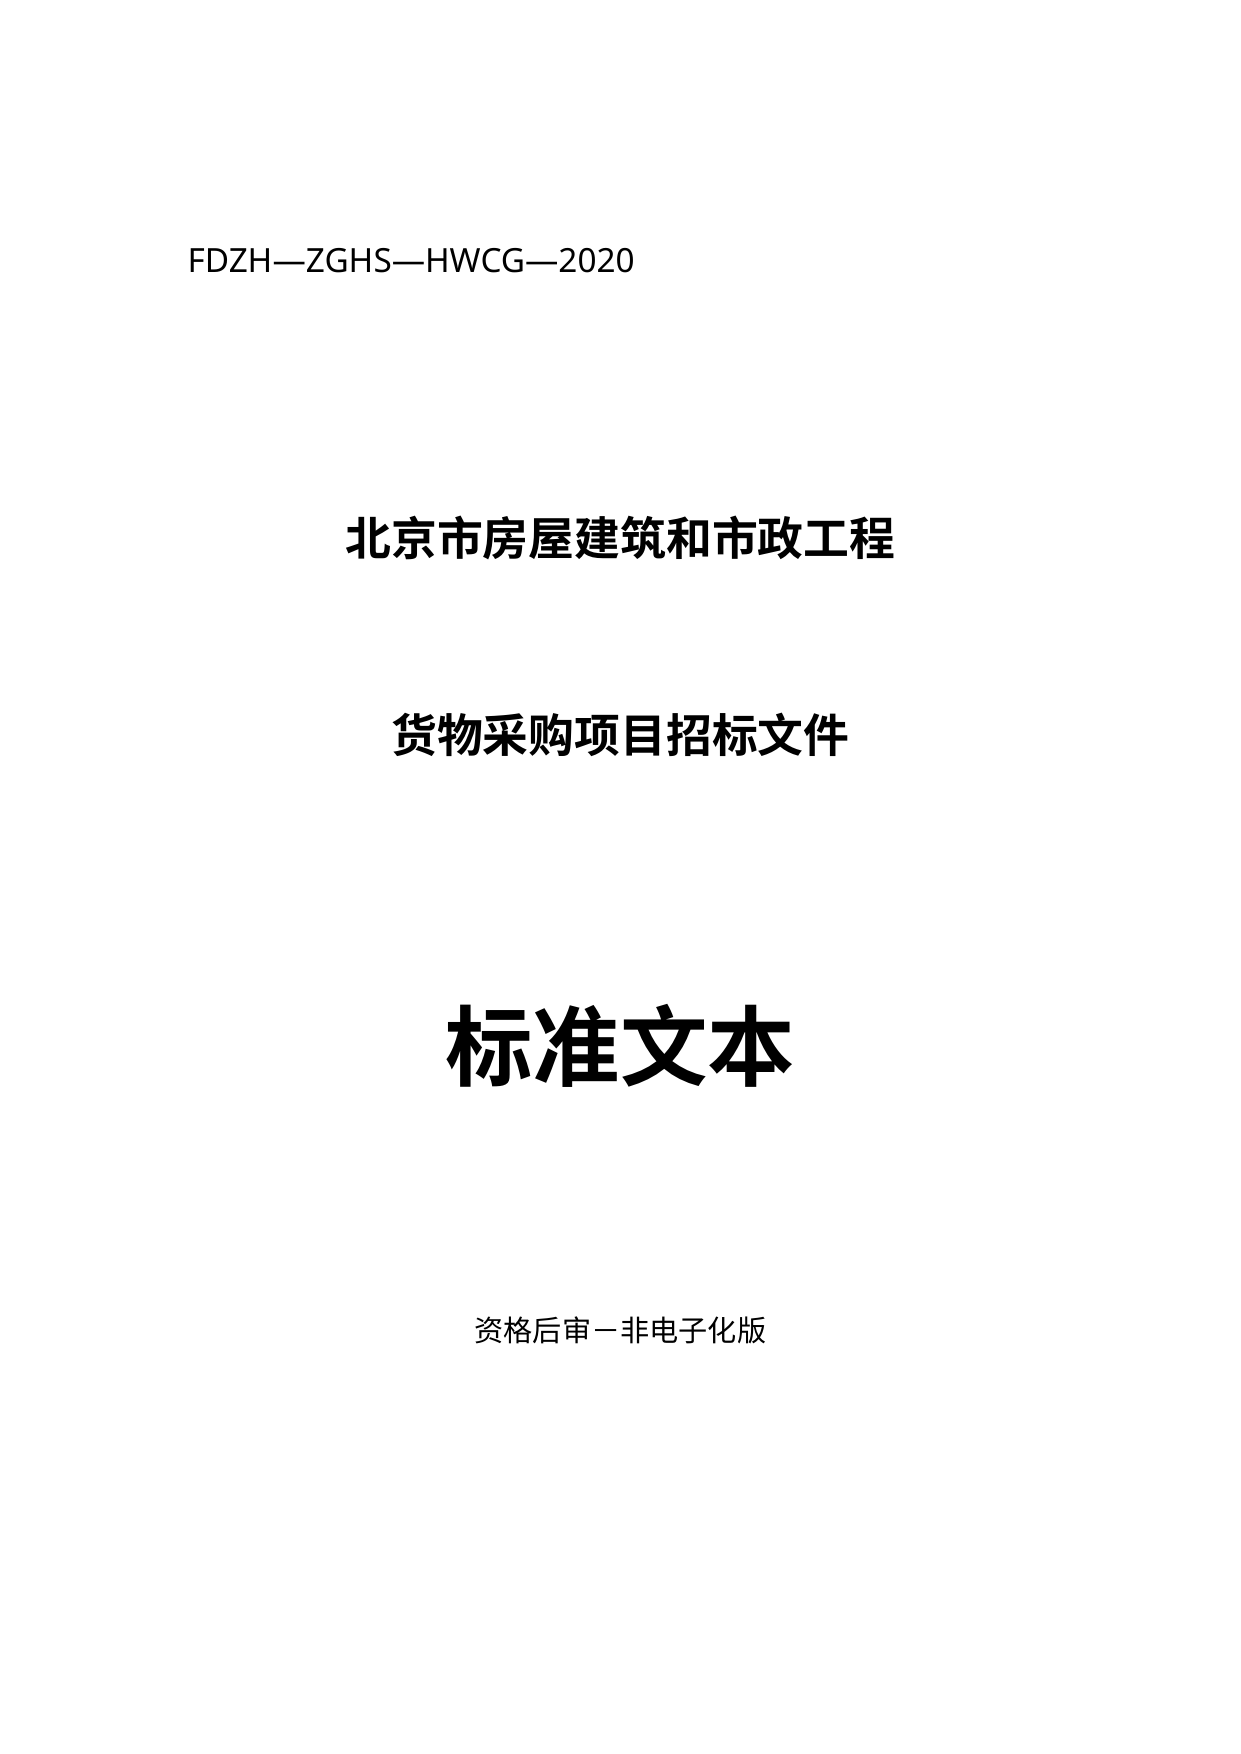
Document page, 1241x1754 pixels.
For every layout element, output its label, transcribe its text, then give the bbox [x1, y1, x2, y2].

text 资格后审－非电子化版 [187, 1296, 1053, 1361]
text 北京市房屋建筑和市政工程 [187, 487, 1053, 584]
text 标准文本 [187, 976, 1053, 1106]
text 货物采购项目招标文件 [187, 684, 1053, 781]
text FDZH—ZGHS—HWCG—2020 [187, 227, 1053, 292]
